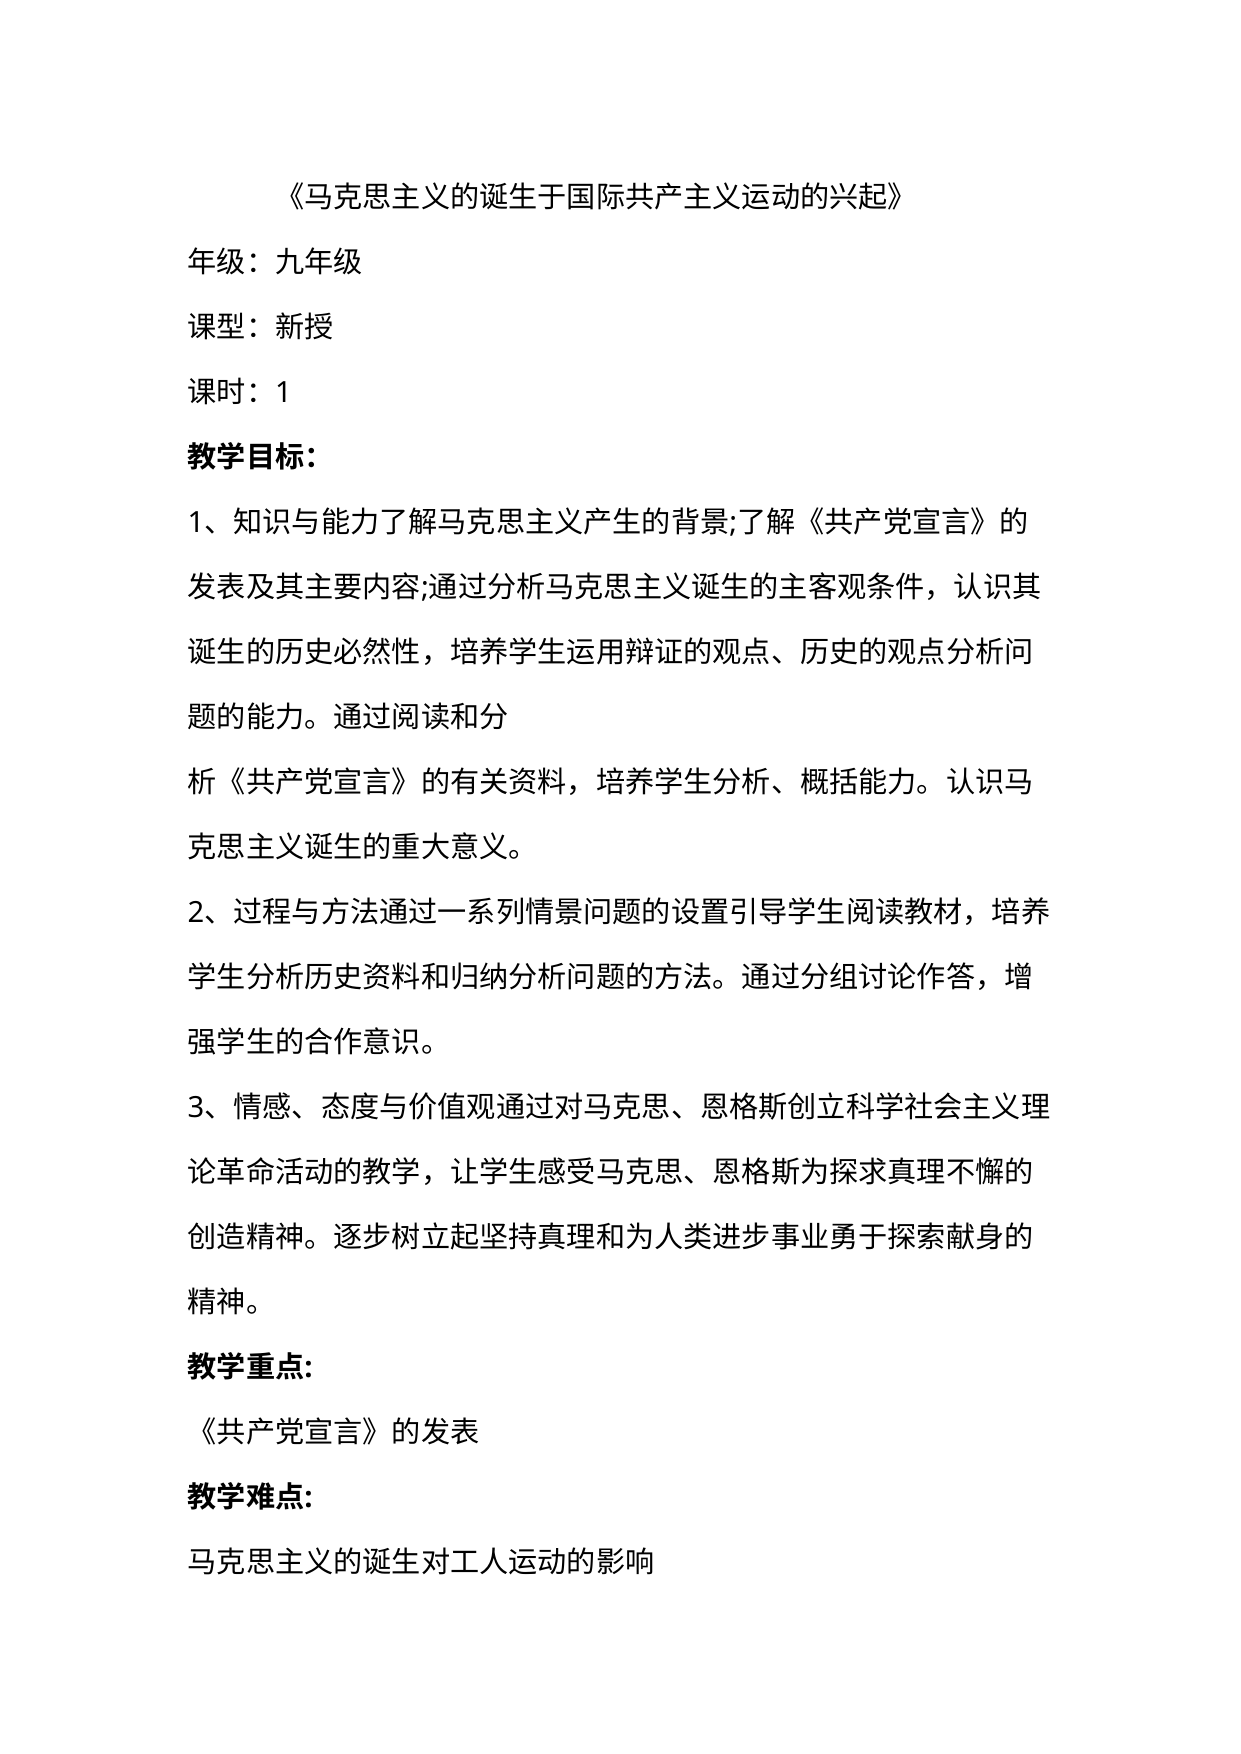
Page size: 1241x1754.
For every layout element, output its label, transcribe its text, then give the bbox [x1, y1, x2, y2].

text 教学难点: [187, 1462, 1053, 1527]
text 年级：九年级 [187, 227, 1053, 292]
text 马克思主义的诞生对工人运动的影响 [187, 1527, 1053, 1592]
text 《共产党宣言》的发表 [187, 1397, 1053, 1462]
text 《马克思主义的诞生于国际共产主义运动的兴起》 [187, 162, 1053, 227]
text 教学重点: [187, 1332, 1053, 1397]
text 1、知识与能力了解马克思主义产生的背景;了解《共产党宣言》的发表及其主要内容;通过分析马克思主义诞生的主客观条件，认识其诞生的历史必然性，培养学生运用辩证的观点、历史的观点分析问题的能力。通过阅读和分 [187, 487, 1053, 747]
text 教学目标： [187, 422, 1053, 487]
text 析《共产党宣言》的有关资料，培养学生分析、概括能力。认识马克思主义诞生的重大意义。 [187, 747, 1053, 877]
text 课型：新授 [187, 292, 1053, 357]
text 3、情感、态度与价值观通过对马克思、恩格斯创立科学社会主义理论革命活动的教学，让学生感受马克思、恩格斯为探求真理不懈的创造精神。逐步树立起坚持真理和为人类进步事业勇于探索献身的精神。 [187, 1072, 1053, 1332]
text 课时：1 [187, 357, 1053, 422]
text 2、过程与方法通过一系列情景问题的设置引导学生阅读教材，培养学生分析历史资料和归纳分析问题的方法。通过分组讨论作答，增强学生的合作意识。 [187, 877, 1053, 1072]
